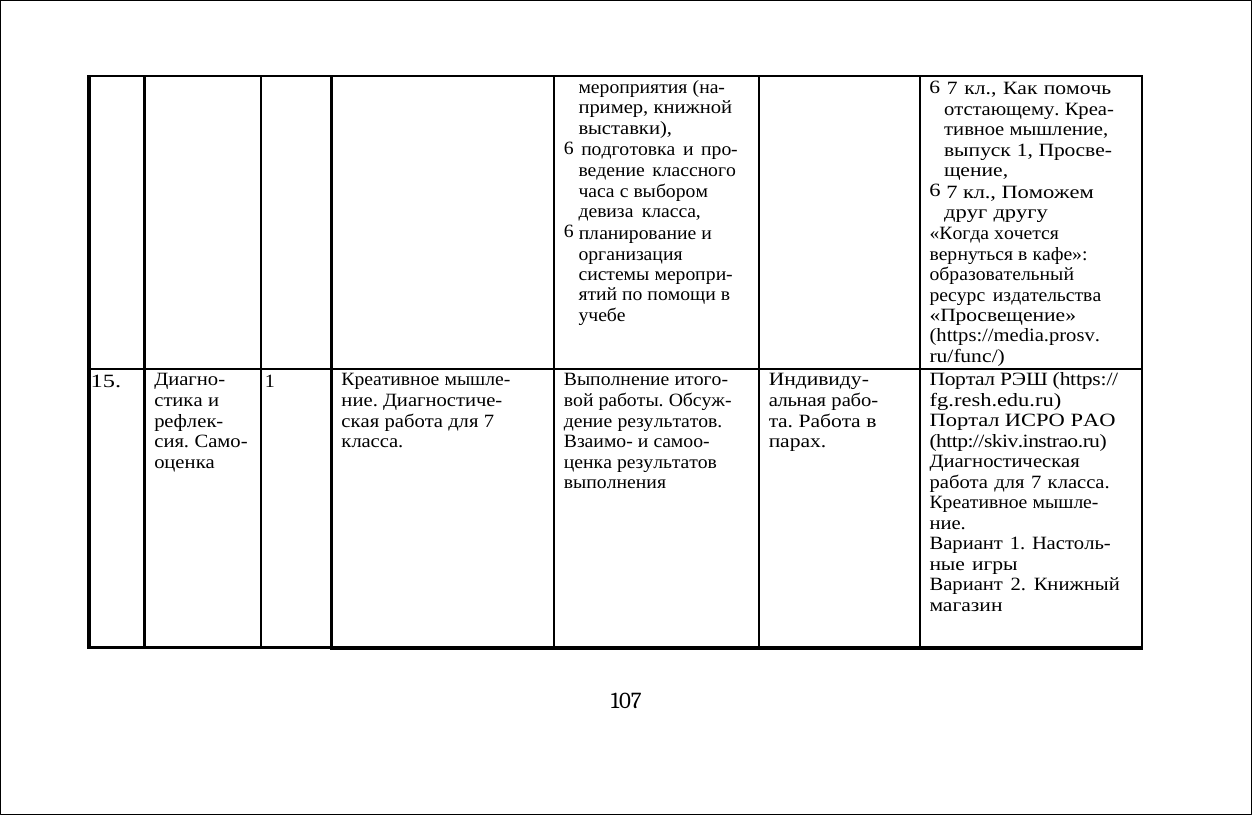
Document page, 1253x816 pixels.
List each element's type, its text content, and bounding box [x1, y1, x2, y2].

table_cell Портал РЭШ (https:// fg.resh.edu.ru) Портал ИСРО РАО (http://skiv.instrao.ru) Диагностическая работа для 7 класса. Креативное мышле- ние. Вариант 1. Настоль- ные игры Вариант 2. Книжный магазин [921, 370, 1141, 646]
table_cell Диагно- стика и рефлек- сия. Само- оценка [146, 370, 260, 646]
table_header 6 7 кл., Как помочь отстающему. Креа- тивное мышление, выпуск 1, Просве- щение, 6 7 кл., Поможем друг другу «Когда хочется вернуться в кафе»: образовательный ресурс издательства «Просвещение» (https://media.prosv. ru/func/) [921, 77, 1141, 367]
table_header [91, 77, 143, 367]
table_cell Выполнение итого- вой работы. Обсуж- дение результатов. Взаимо- и самоо- ценка результатов выполнения [555, 370, 758, 646]
table_cell Креативное мышле- ние. Диагностиче- ская работа для 7 класса. [333, 370, 553, 646]
table_cell 15. [91, 370, 143, 646]
table_header [760, 77, 919, 367]
table_header [262, 77, 330, 367]
table_header [146, 77, 260, 367]
table_cell 1 [262, 370, 330, 646]
table_cell Индивиду- альная рабо- та. Работа в парах. [760, 370, 919, 646]
table_header [333, 77, 553, 367]
table_header мероприятия (на- пример, книжной выставки), 6 подготовка и про- ведение классного часа с выбором девиза класса, 6 планирование и организация системы меропри- ятий по помощи в учебе [555, 77, 758, 367]
